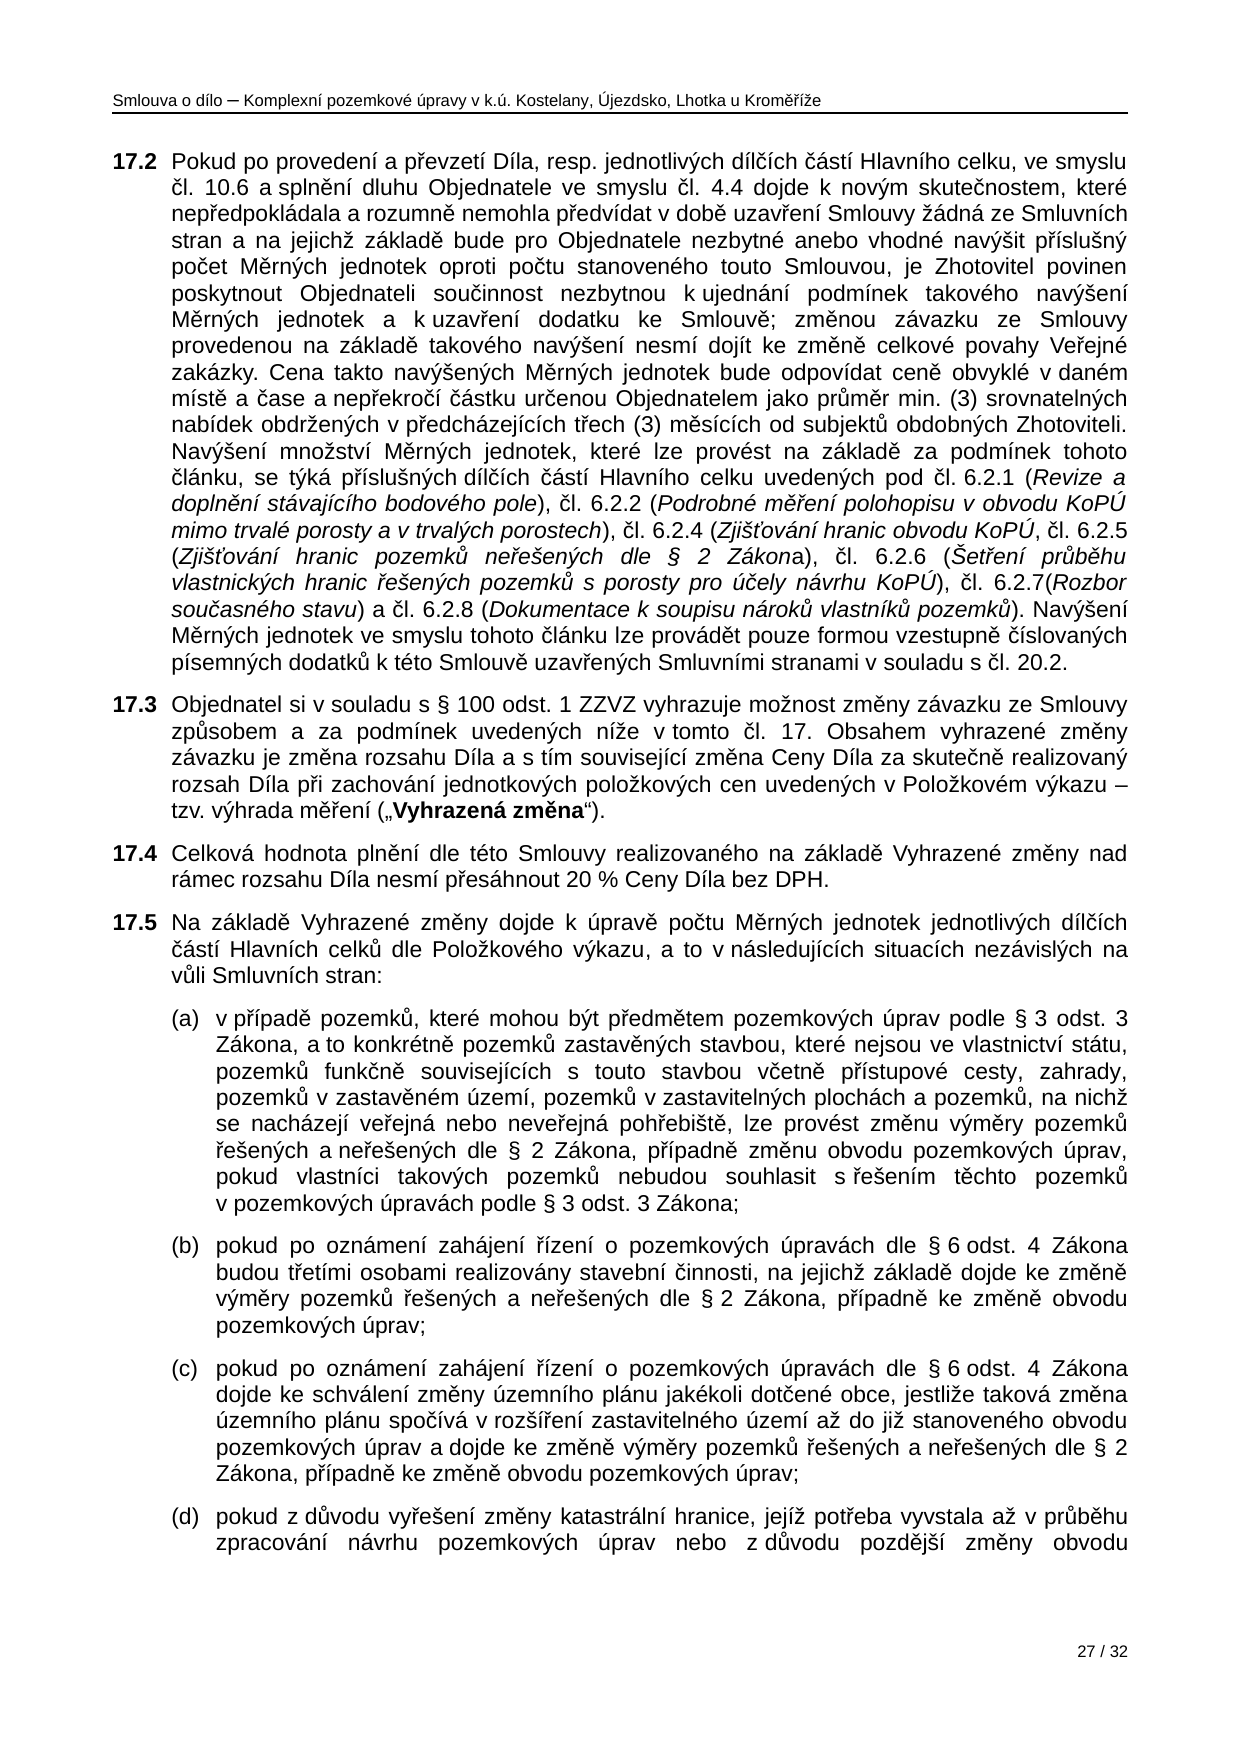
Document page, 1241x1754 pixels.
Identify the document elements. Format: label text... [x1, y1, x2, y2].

text Celková hodnota plnění dle této Smlouvy realizovaného na základě Vyhrazené změny nad rámec rozsahu Díla nesmí přesáhnout 20 % Ceny Díla bez DPH. [112, 840, 1128, 893]
list pokud po oznámení zahájení řízení o pozemkových úpravách dle § 6 odst. 4 Zákona budou třetími osobami realizovány stavební činnosti, na jejichž základě dojde ke změně výměry pozemků řešených a neřešených dle § 2 Zákona, případně ke změně obvodu pozemkových úprav; [171, 1232, 1128, 1338]
text Na základě Vyhrazené změny dojde k úpravě počtu Měrných jednotek jednotlivých dílčích částí Hlavních celků dle Položkového výkazu, a to v následujících situacích nezávislých na vůli Smluvních stran: [112, 909, 1128, 988]
list v případě pozemků, které mohou být předmětem pozemkových úprav podle § 3 odst. 3 Zákona, a to konkrétně pozemků zastavěných stavbou, které nejsou ve vlastnictví státu, pozemků funkčně souvisejících s touto stavbou včetně přístupové cesty, zahrady, pozemků v zastavěném území, pozemků v zastavitelných plochách a pozemků, na nichž se nacházejí veřejná nebo neveřejná pohřebiště, lze provést změnu výměry pozemků řešených a neřešených dle § 2 Zákona, případně změnu obvodu pozemkových úprav, pokud vlastníci takových pozemků nebudou souhlasit s řešením těchto pozemků v pozemkových úpravách podle § 3 odst. 3 Zákona; [171, 1005, 1128, 1216]
text Pokud po provedení a převzetí Díla, resp. jednotlivých dílčích částí Hlavního celku, ve smyslu čl. 10.6 a splnění dluhu Objednatele ve smyslu čl. 4.4 dojde k novým skutečnostem, které nepředpokládala a rozumně nemohla předvídat v době uzavření Smlouvy žádná ze Smluvních stran a na jejichž základě bude pro Objednatele nezbytné anebo vhodné navýšit příslušný počet Měrných jednotek oproti počtu stanoveného touto Smlouvou, je Zhotovitel povinen poskytnout Objednateli součinnost nezbytnou k ujednání podmínek takového navýšení Měrných jednotek a k uzavření dodatku ke Smlouvě; změnou závazku ze Smlouvy provedenou na základě takového navýšení nesmí dojít ke změně celkové povahy Veřejné zakázky. Cena takto navýšených Měrných jednotek bude odpovídat ceně obvyklé v daném místě a čase a nepřekročí částku určenou Objednatelem jako průměr min. (3) srovnatelných nabídek obdržených v předcházejících třech (3) měsících od subjektů obdobných Zhotoviteli. Navýšení množství Měrných jednotek, které lze provést na základě za podmínek tohoto článku, se týká příslušných dílčích částí Hlavního celku uvedených pod čl. 6.2.1 (Revize a doplnění stávajícího bodového pole), čl. 6.2.2 (Podrobné měření polohopisu v obvodu KoPÚ mimo trvalé porosty a v trvalých porostech), čl. 6.2.4 (Zjišťování hranic obvodu KoPÚ, čl. 6.2.5 (Zjišťování hranic pozemků neřešených dle § 2 Zákona), čl. 6.2.6 (Šetření průběhu vlastnických hranic řešených pozemků s porosty pro účely návrhu KoPÚ), čl. 6.2.7(Rozbor současného stavu) a čl. 6.2.8 (Dokumentace k soupisu nároků vlastníků pozemků). Navýšení Měrných jednotek ve smyslu tohoto článku lze provádět pouze formou vzestupně číslovaných písemných dodatků k této Smlouvě uzavřených Smluvními stranami v souladu s čl. 20.2. [112, 148, 1128, 675]
list pokud po oznámení zahájení řízení o pozemkových úpravách dle § 6 odst. 4 Zákona dojde ke schválení změny územního plánu jakékoli dotčené obce, jestliže taková změna územního plánu spočívá v rozšíření zastavitelného území až do již stanoveného obvodu pozemkových úprav a dojde ke změně výměry pozemků řešených a neřešených dle § 2 Zákona, případně ke změně obvodu pozemkových úprav; [171, 1354, 1128, 1486]
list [171, 1503, 1128, 1556]
text Objednatel si v souladu s § 100 odst. 1 ZZVZ vyhrazuje možnost změny závazku ze Smlouvy způsobem a za podmínek uvedených níže v tomto čl. 17. Obsahem vyhrazené změny závazku je změna rozsahu Díla a s tím související změna Ceny Díla za skutečně realizovaný rozsah Díla při zachování jednotkových položkových cen uvedených v Položkovém výkazu – tzv. výhrada měření („Vyhrazená změna“). [112, 691, 1128, 823]
